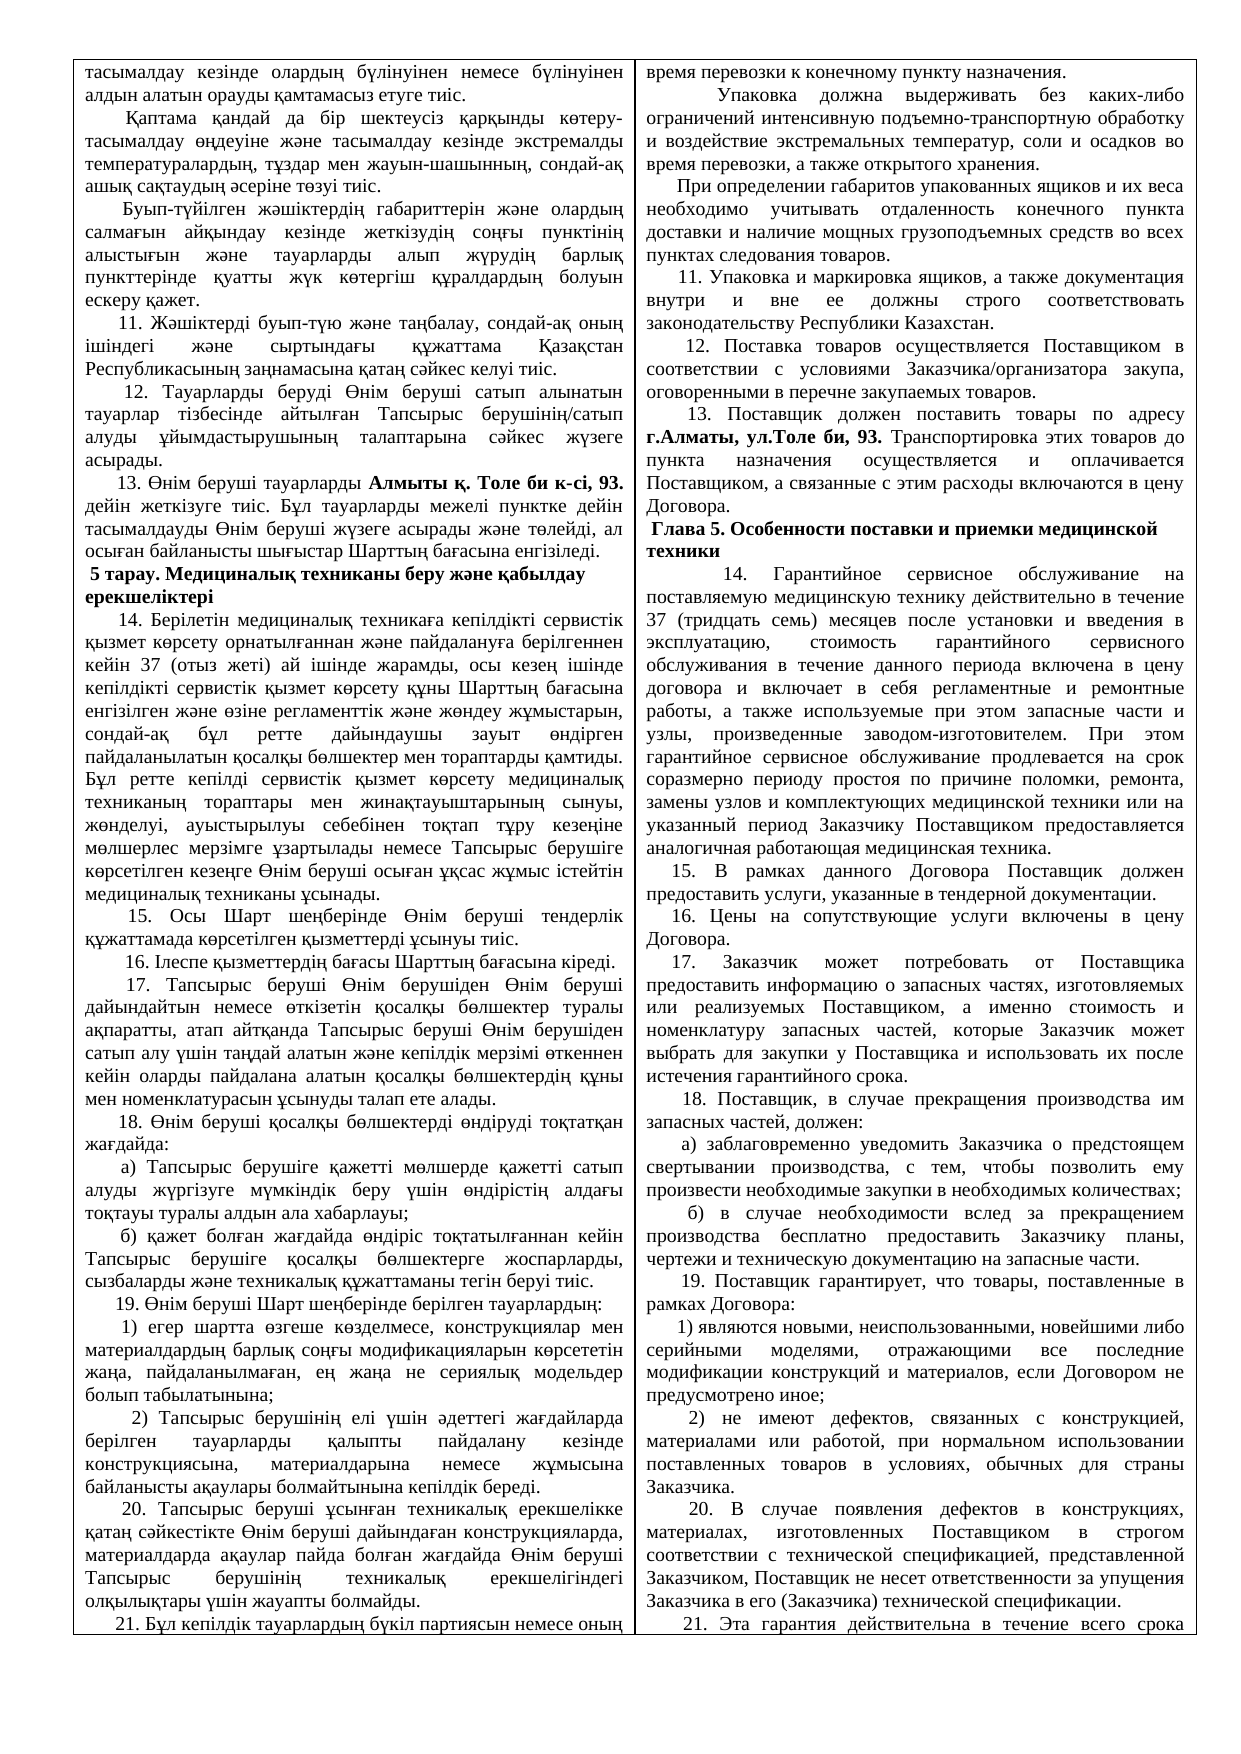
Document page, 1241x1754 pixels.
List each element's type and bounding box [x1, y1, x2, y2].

table_header [74, 60, 634, 1634]
table_header [636, 60, 1196, 1634]
